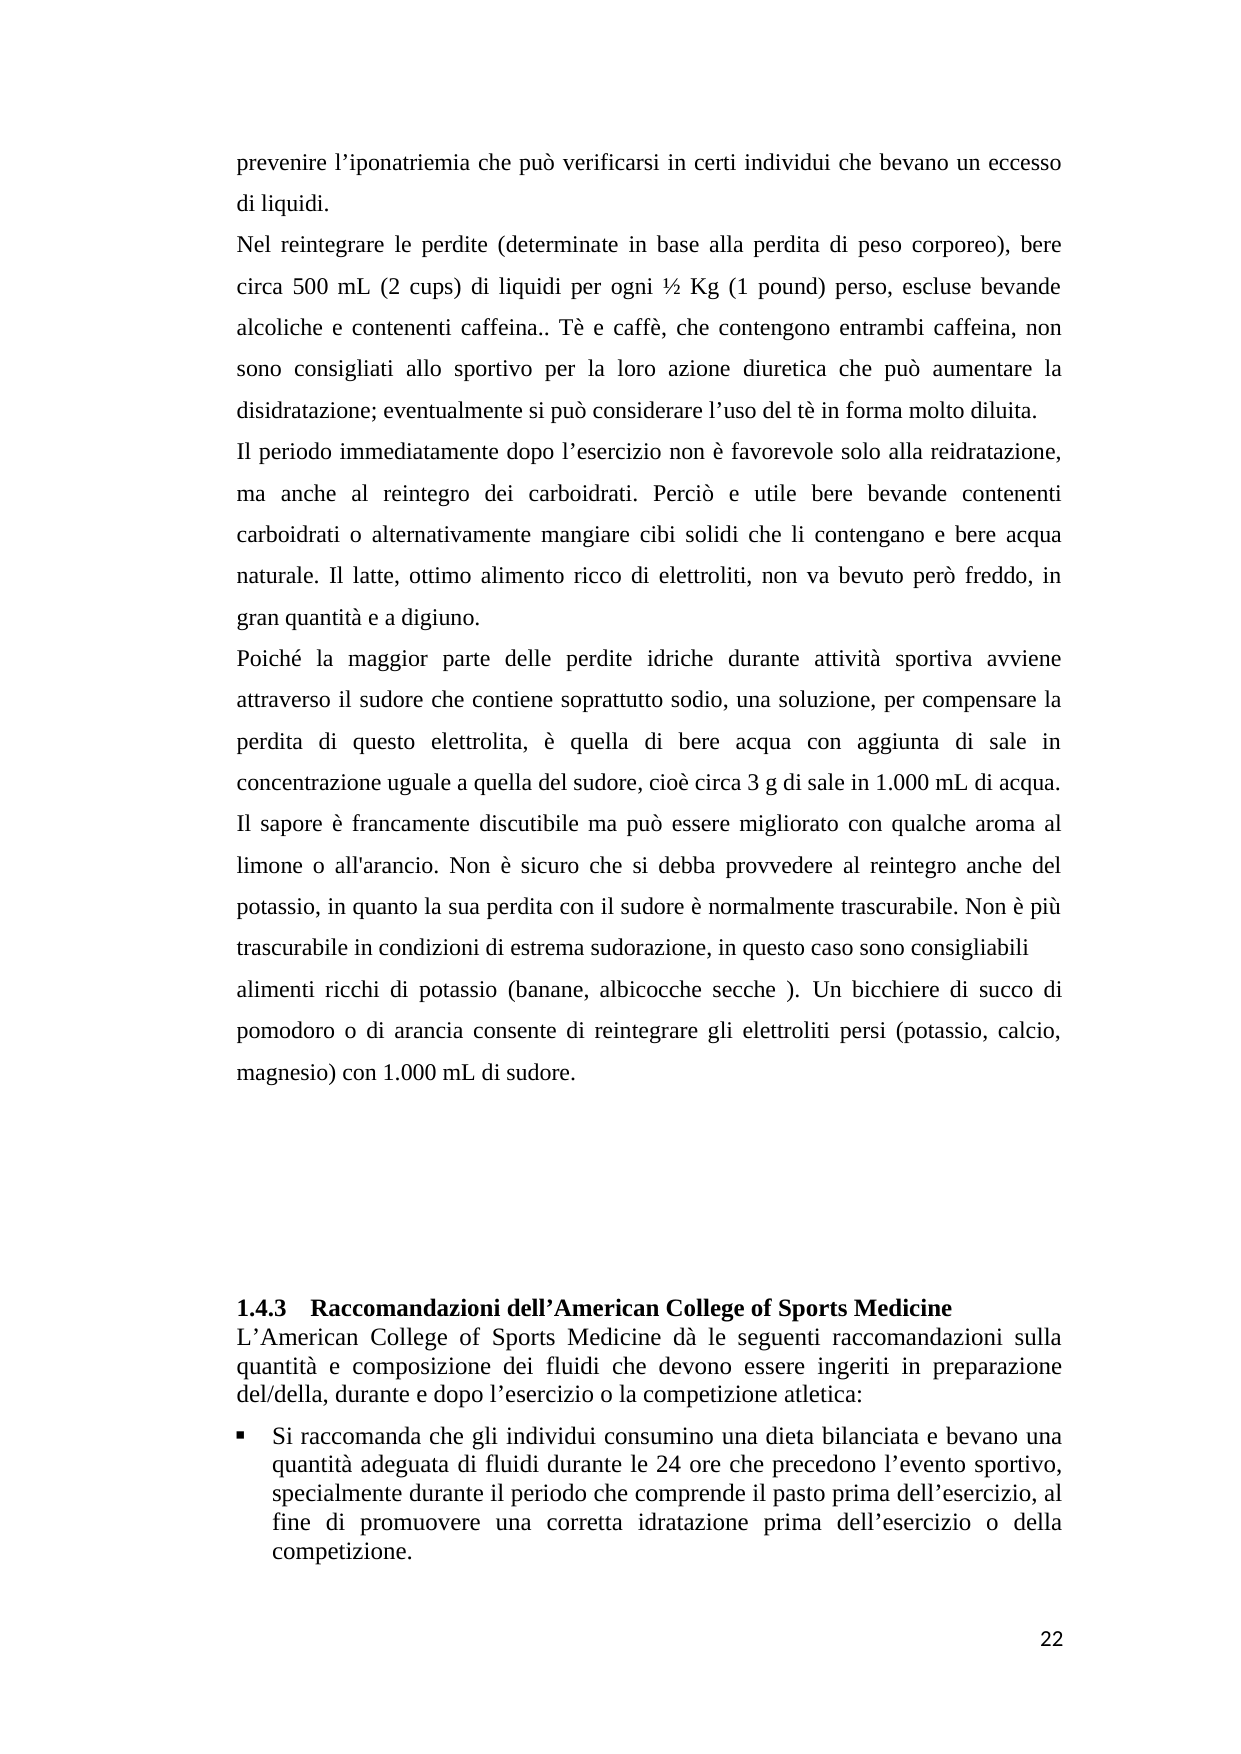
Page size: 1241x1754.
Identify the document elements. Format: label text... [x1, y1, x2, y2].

text Il periodo immediatamente dopo l’esercizio non è favorevole solo alla reidratazione, ma anche al reintegro dei carboidrati. Perciò e utile bere bevande contenenti carboidrati o alternativamente mangiare cibi solidi che li contengano e bere acqua naturale. Il latte, ottimo alimento ricco di elettroliti, non va bevuto però freddo, in gran quantità e a digiuno. [236, 437, 1063, 630]
text Poiché la maggior parte delle perdite idriche durante attività sportiva avviene attraverso il sudore che contiene soprattutto sodio, una soluzione, per compensare la perdita di questo elettrolita, è quella di bere acqua con aggiunta di sale in concentrazione uguale a quella del sudore, cioè circa 3 g di sale in 1.000 mL di acqua. Il sapore è francamente discutibile ma può essere migliorato con qualche aroma al limone o all'arancio. Non è sicuro che si debba provvedere al reintegro anche del potassio, in quanto la sua perdita con il sudore è normalmente trascurabile. Non è più trascurabile in condizioni di estrema sudorazione, in questo caso sono consigliabili [236, 644, 1063, 961]
subtitle 1.4.3 Raccomandazioni dell’American College of Sports Medicine [236, 1293, 1063, 1322]
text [236, 148, 1063, 217]
text alimenti ricchi di potassio (banane, albicocche secche ). Un bicchiere di succo di pomodoro o di arancia consente di reintegrare gli elettroliti persi (potassio, calcio, magnesio) con 1.000 mL di sudore. [236, 975, 1063, 1085]
text Nel reintegrare le perdite (determinate in base alla perdita di peso corporeo), bere circa 500 mL (2 cups) di liquidi per ogni ½ Kg (1 pound) perso, escluse bevande alcoliche e contenenti caffeina.. Tè e caffè, che contengono entrambi caffeina, non sono consigliati allo sportivo per la loro azione diuretica che può aumentare la disidratazione; eventualmente si può considerare l’uso del tè in forma molto diluita. [236, 230, 1063, 423]
list Si raccomanda che gli individui consumino una dieta bilanciata e bevano una quantità adeguata di fluidi durante le 24 ore che precedono l’evento sportivo, specialmente durante il periodo che comprende il pasto prima dell’esercizio, al fine di promuovere una corretta idratazione prima dell’esercizio o della competizione. [234, 1421, 1063, 1564]
subtitle L’American College of Sports Medicine dà le seguenti raccomandazioni sulla quantità e composizione dei fluidi che devono essere ingeriti in preparazione del/della, durante e dopo l’esercizio o la competizione atletica: [236, 1322, 1063, 1408]
